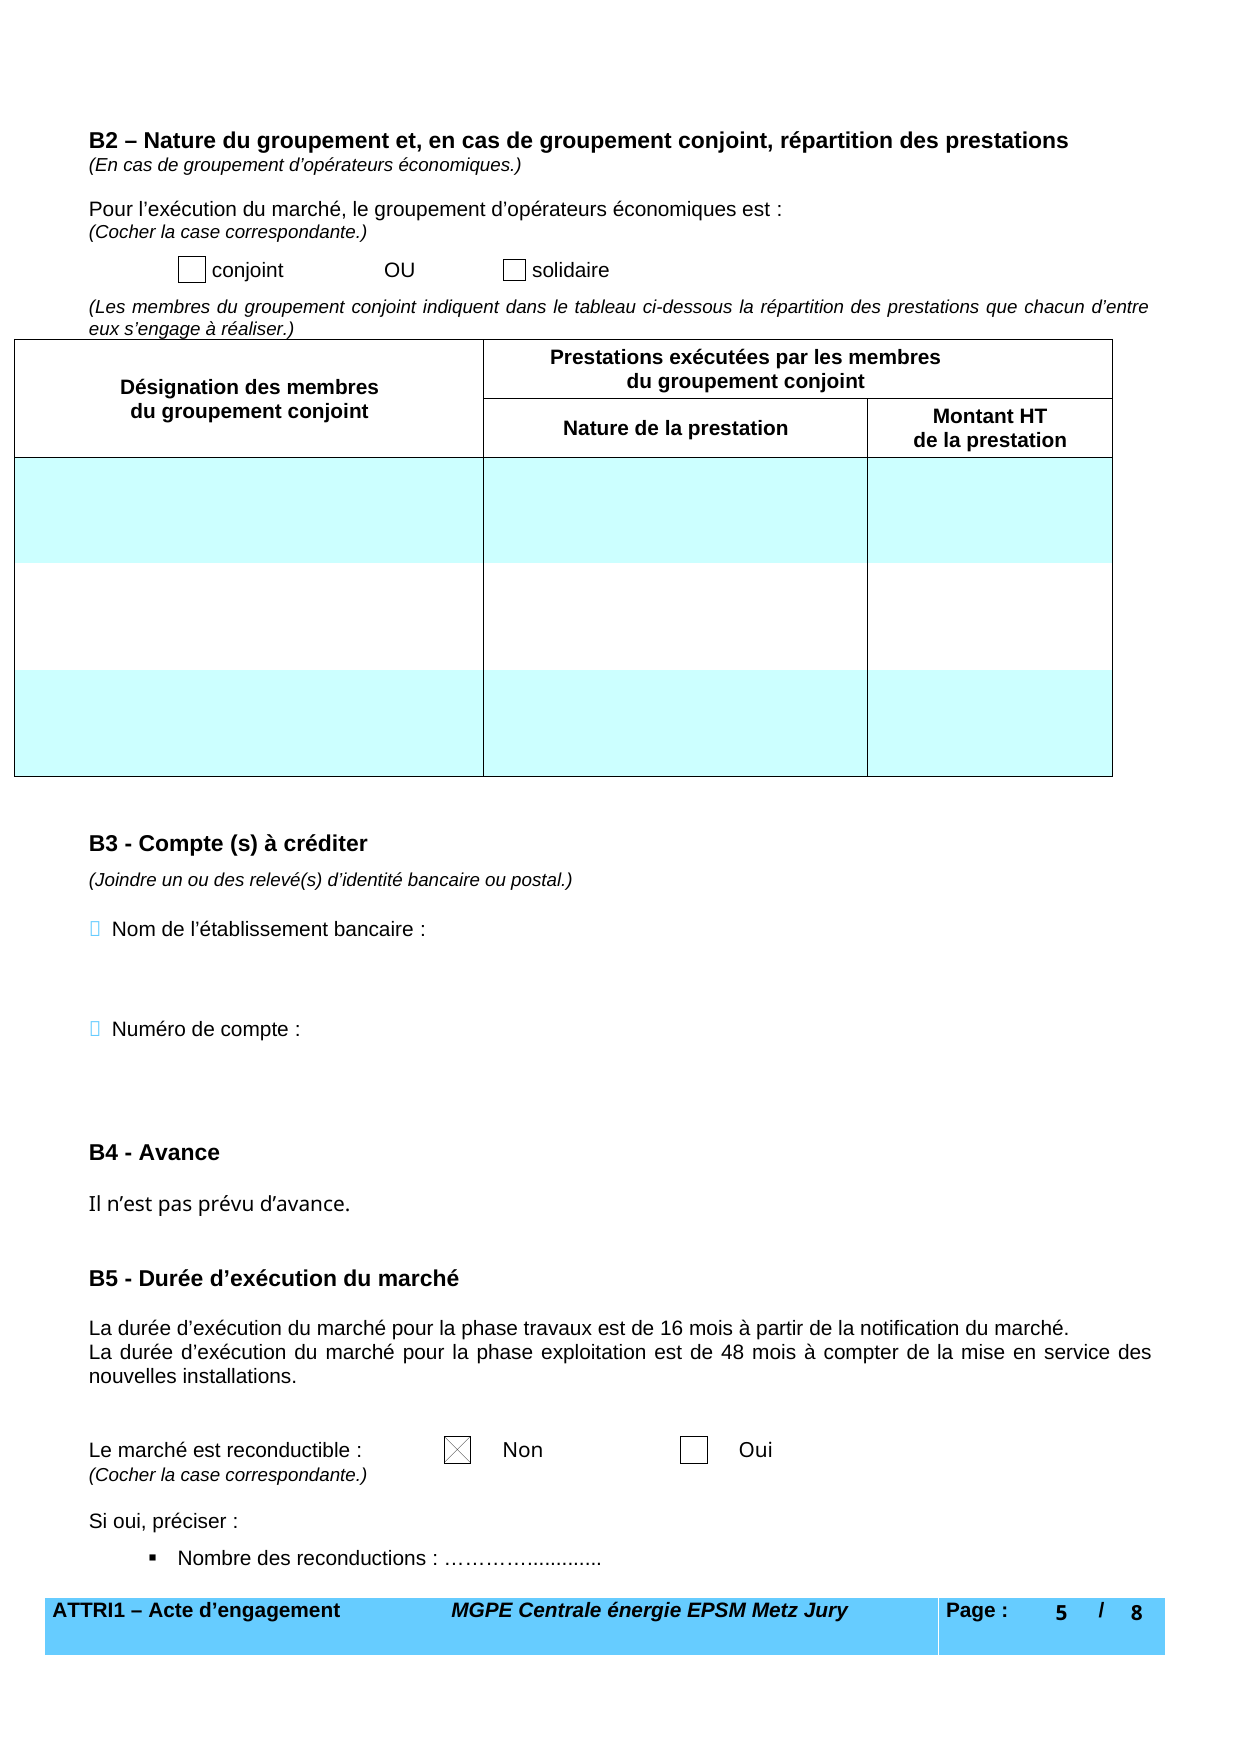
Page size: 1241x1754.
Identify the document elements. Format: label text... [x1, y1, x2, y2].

text (En cas de groupement d’opérateurs économiques.) [89, 154, 1152, 175]
text B4 - Avance [89, 1138, 1152, 1165]
table_cell [868, 670, 1112, 776]
text La durée d’exécution du marché pour la phase exploitation est de 48 mois à compter de la mise en service des nouvelles installations. [89, 1339, 1152, 1387]
text  Nom de l’établissement bancaire : [89, 914, 1152, 942]
text Si oui, préciser : [89, 1509, 1152, 1533]
text Il n’est pas prévu d’avance. [89, 1189, 1152, 1217]
table_cell [484, 458, 867, 563]
text B3 - Compte (s) à créditer [89, 829, 1152, 856]
list Nombre des reconductions : …………............. [148, 1546, 1152, 1570]
text (Joindre un ou des relevé(s) d’identité bancaire ou postal.) [89, 868, 1152, 890]
table_cell [15, 670, 483, 776]
table_cell [15, 564, 483, 670]
text (Cocher la case correspondante.) [89, 221, 1152, 242]
table_cell [868, 458, 1112, 563]
subtitle B5 - Durée d’exécution du marché [89, 1265, 1152, 1292]
text conjoint OU solidaire [89, 255, 1152, 283]
text (Cocher la case correspondante.) [89, 1464, 1152, 1485]
text B2 – Nature du groupement et, en cas de groupement conjoint, répartition des prestations [89, 127, 1152, 154]
table_cell Montant HT de la prestation [868, 399, 1112, 457]
table_cell [484, 670, 867, 776]
table_header Désignation des membres du groupement conjoint [15, 340, 483, 457]
table_cell [868, 564, 1112, 670]
table_cell [484, 564, 867, 670]
text (Les membres du groupement conjoint indiquent dans le tableau ci-dessous la répartition des prestations que chacun d’entre eux s’engage à réaliser.) [89, 296, 1152, 339]
table_header Prestations exécutées par les membres du groupement conjoint [484, 340, 1112, 398]
text Le marché est reconductible : Non Oui [89, 1435, 1152, 1464]
text La durée d’exécution du marché pour la phase travaux est de 16 mois à partir de la notification du marché. [89, 1316, 1152, 1339]
table_cell Nature de la prestation [484, 399, 867, 457]
text  Numéro de compte : [89, 1014, 1152, 1043]
text Pour l’exécution du marché, le groupement d’opérateurs économiques est : [89, 197, 1152, 221]
table_cell [15, 458, 483, 563]
